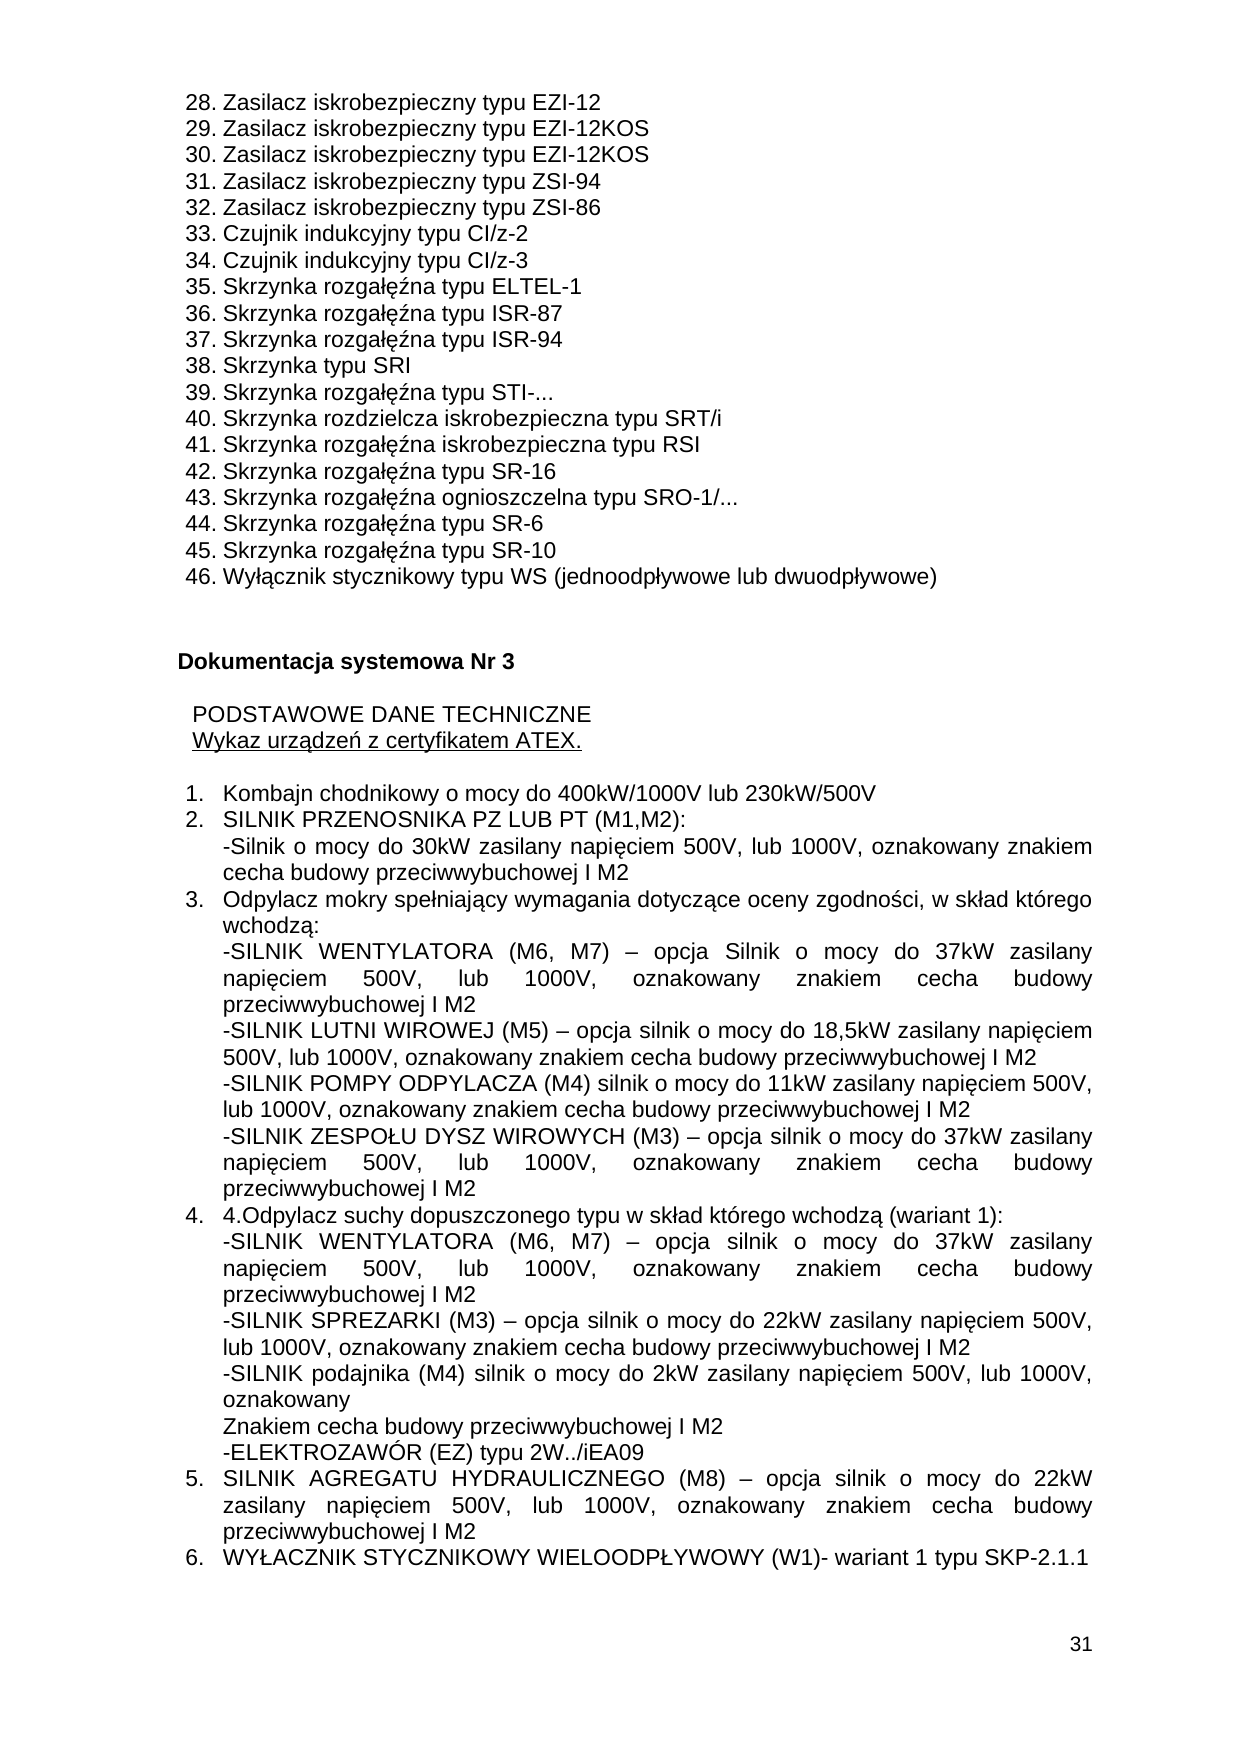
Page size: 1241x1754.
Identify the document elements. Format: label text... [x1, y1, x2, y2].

list Czujnik indukcyjny typu CI/z-2 [185, 220, 1092, 247]
list Skrzynka typu SRI [185, 352, 1092, 378]
list Skrzynka rozgałęźna iskrobezpieczna typu RSI [185, 431, 1092, 458]
list Kombajn chodnikowy o mocy do 400kW/1000V lub 230kW/500V [185, 780, 1092, 806]
list Skrzynka rozgałęźna typu SR-16 [185, 458, 1092, 484]
list Zasilacz iskrobezpieczny typu ZSI-94 [185, 168, 1092, 194]
text Wykaz urządzeń z certyfikatem ATEX. [192, 727, 1092, 754]
list Skrzynka rozgałęźna typu ISR-87 [185, 299, 1092, 326]
list -SILNIK WENTYLATORA (M6, M7) – opcja silnik o mocy do 37kW zasilany napięciem 500V, lub 1000V, oznakowany znakiem cecha budowy przeciwwybuchowej I M2 [223, 1228, 1092, 1307]
list WYŁACZNIK STYCZNIKOWY WIELOODPŁYWOWY (W1)- wariant 1 typu SKP-2.1.1 [185, 1544, 1092, 1571]
list SILNIK AGREGATU HYDRAULICZNEGO (M8) – opcja silnik o mocy do 22kW zasilany napięciem 500V, lub 1000V, oznakowany znakiem cecha budowy przeciwwybuchowej I M2 [185, 1465, 1092, 1544]
list -Silnik o mocy do 30kW zasilany napięciem 500V, lub 1000V, oznakowany znakiem cecha budowy przeciwwybuchowej I M2 [223, 833, 1092, 886]
list Skrzynka rozgałęźna typu STI-... [185, 378, 1092, 405]
list -SILNIK LUTNI WIROWEJ (M5) – opcja silnik o mocy do 18,5kW zasilany napięciem 500V, lub 1000V, oznakowany znakiem cecha budowy przeciwwybuchowej I M2 [223, 1017, 1092, 1070]
list Skrzynka rozgałęźna typu ELTEL-1 [185, 273, 1092, 299]
text Dokumentacja systemowa Nr 3 [177, 648, 1092, 675]
text PODSTAWOWE DANE TECHNICZNE [192, 701, 1092, 727]
list Skrzynka rozgałęźna typu SR-6 [185, 510, 1092, 537]
list Skrzynka rozgałęźna ognioszczelna typu SRO-1/... [185, 484, 1092, 510]
list Zasilacz iskrobezpieczny typu EZI-12 [185, 89, 1092, 115]
list -SILNIK ZESPOŁU DYSZ WIROWYCH (M3) – opcja silnik o mocy do 37kW zasilany napięciem 500V, lub 1000V, oznakowany znakiem cecha budowy przeciwwybuchowej I M2 [223, 1123, 1092, 1202]
list Zasilacz iskrobezpieczny typu EZI-12KOS [185, 115, 1092, 141]
list 4.Odpylacz suchy dopuszczonego typu w skład którego wchodzą (wariant 1): [185, 1202, 1092, 1228]
list Znakiem cecha budowy przeciwwybuchowej I M2 [223, 1413, 1092, 1439]
list SILNIK PRZENOSNIKA PZ LUB PT (M1,M2): [185, 806, 1092, 833]
list -SILNIK SPREZARKI (M3) – opcja silnik o mocy do 22kW zasilany napięciem 500V, lub 1000V, oznakowany znakiem cecha budowy przeciwwybuchowej I M2 [223, 1307, 1092, 1360]
list -SILNIK podajnika (M4) silnik o mocy do 2kW zasilany napięciem 500V, lub 1000V, oznakowany [223, 1360, 1092, 1413]
list -ELEKTROZAWÓR (EZ) typu 2W../iEA09 [223, 1439, 1092, 1465]
list Zasilacz iskrobezpieczny typu ZSI-86 [185, 194, 1092, 220]
list Skrzynka rozgałęźna typu ISR-94 [185, 326, 1092, 352]
list Zasilacz iskrobezpieczny typu EZI-12KOS [185, 141, 1092, 168]
list Wyłącznik stycznikowy typu WS (jednoodpływowe lub dwuodpływowe) [185, 563, 1088, 589]
list Odpylacz mokry spełniający wymagania dotyczące oceny zgodności, w skład którego wchodzą: [185, 886, 1092, 938]
list Skrzynka rozdzielcza iskrobezpieczna typu SRT/i [185, 405, 1092, 431]
list Skrzynka rozgałęźna typu SR-10 [185, 537, 1092, 563]
list Czujnik indukcyjny typu CI/z-3 [185, 247, 1092, 273]
list -SILNIK POMPY ODPYLACZA (M4) silnik o mocy do 11kW zasilany napięciem 500V, lub 1000V, oznakowany znakiem cecha budowy przeciwwybuchowej I M2 [223, 1070, 1092, 1123]
list -SILNIK WENTYLATORA (M6, M7) – opcja Silnik o mocy do 37kW zasilany napięciem 500V, lub 1000V, oznakowany znakiem cecha budowy przeciwwybuchowej I M2 [223, 938, 1092, 1017]
